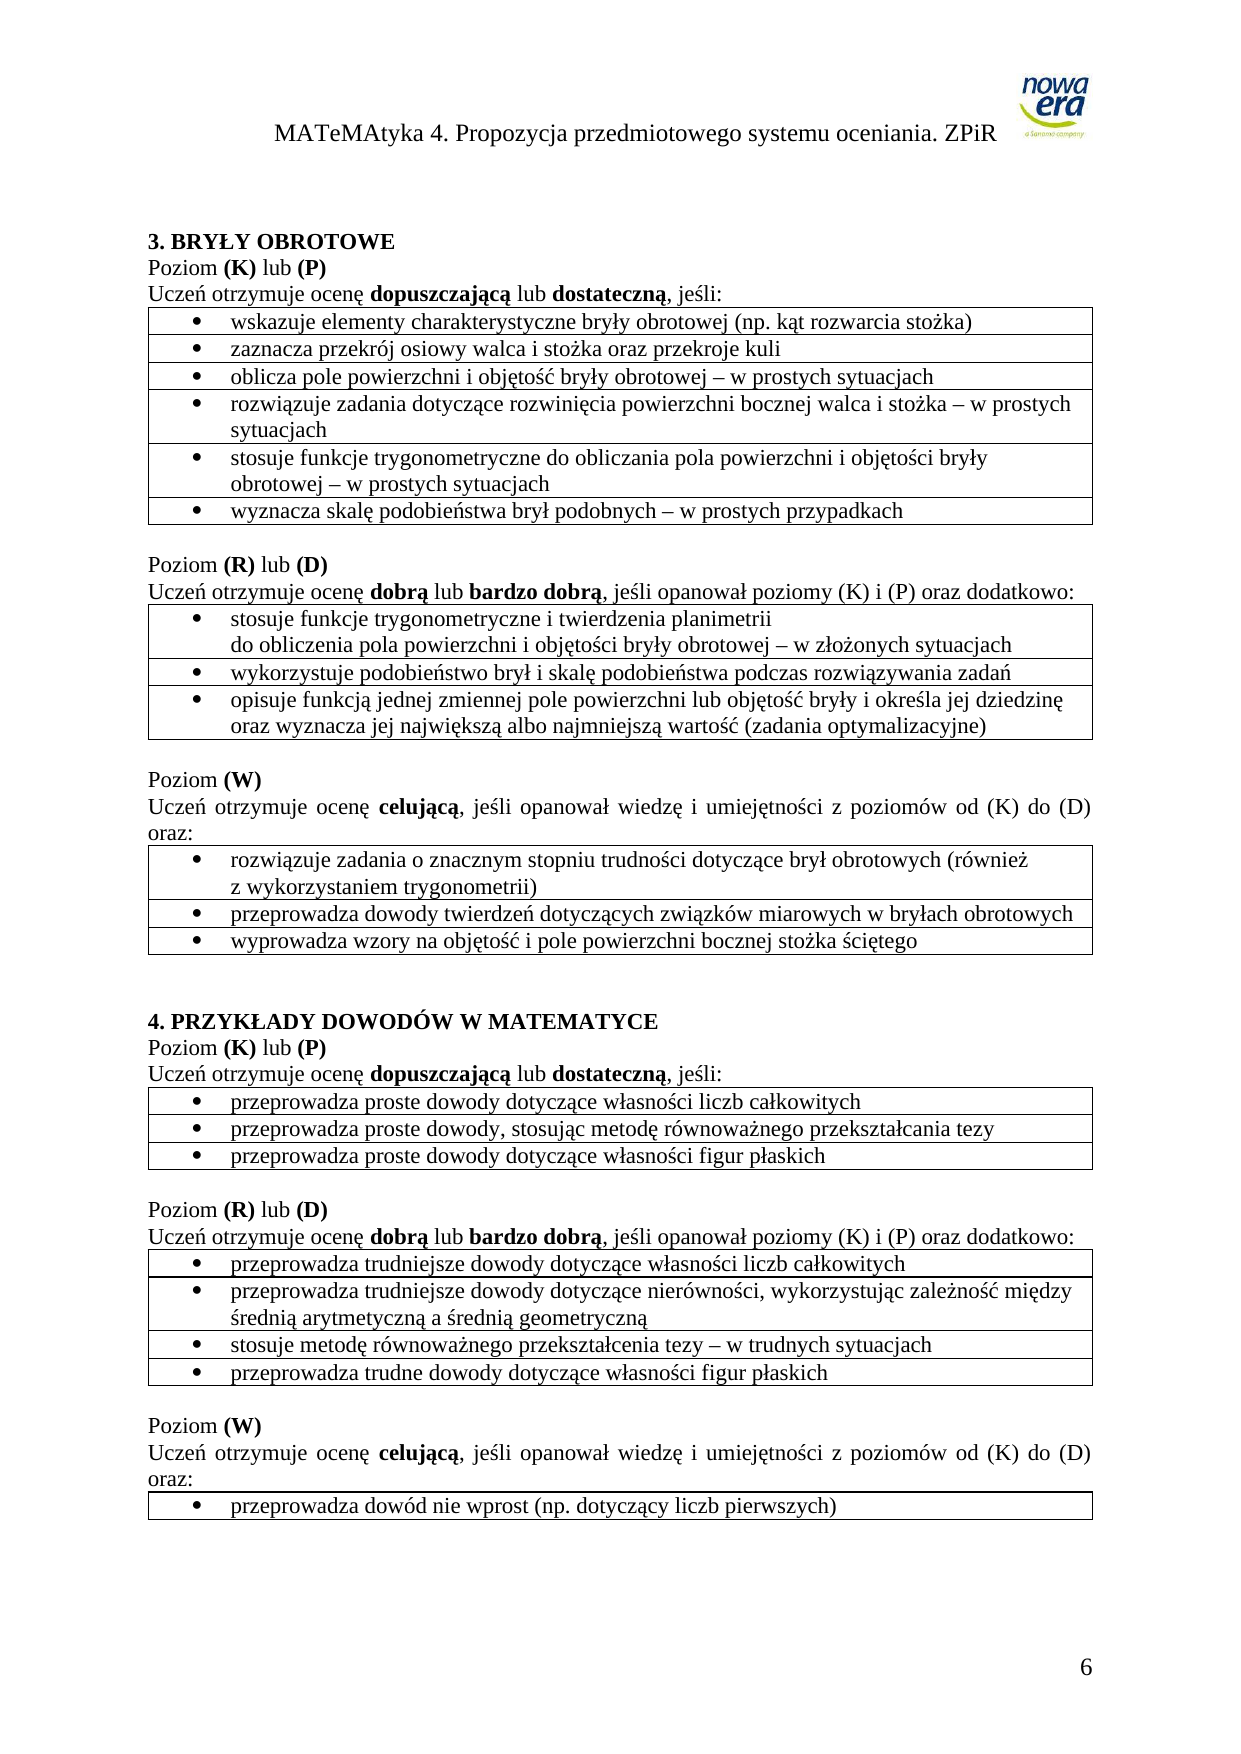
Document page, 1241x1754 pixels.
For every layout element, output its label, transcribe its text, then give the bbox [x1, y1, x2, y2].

text Uczeń otrzymuje ocenę celującą, jeśli opanował wiedzę i umiejętności z poziomów od (K) do (D) oraz: [148, 1439, 1093, 1491]
table_cell zaznacza przekrój osiowy walca i stożka oraz przekroje kuli [149, 335, 1092, 362]
text Poziom (K) lub (P) [148, 254, 1093, 281]
text Poziom (W) [148, 1386, 1093, 1439]
text Poziom (R) lub (D) [148, 551, 1093, 578]
table_cell rozwiązuje zadania dotyczące rozwinięcia powierzchni bocznej walca i stożka – w prostych sytuacjach [149, 390, 1092, 443]
table_cell stosuje metodę równoważnego przekształcenia tezy – w trudnych sytuacjach [149, 1331, 1092, 1358]
table_cell wyznacza skalę podobieństwa brył podobnych – w prostych przypadkach [149, 498, 1092, 524]
table_header przeprowadza dowód nie wprost (np. dotyczący liczb pierwszych) [149, 1493, 1092, 1519]
table_cell wykorzystuje podobieństwo brył i skalę podobieństwa podczas rozwiązywania zadań [149, 659, 1092, 685]
table_cell opisuje funkcją jednej zmiennej pole powierzchni lub objętość bryły i określa jej dziedzinę oraz wyznacza jej największą albo najmniejszą wartość (zadania optymalizacyjne) [149, 686, 1092, 739]
text Uczeń otrzymuje ocenę dopuszczającą lub dostateczną, jeśli: [148, 281, 1093, 307]
text Uczeń otrzymuje ocenę dobrą lub bardzo dobrą, jeśli opanował poziomy (K) i (P) oraz dodatkowo: [148, 578, 1093, 604]
table_header przeprowadza proste dowody dotyczące własności liczb całkowitych [149, 1088, 1092, 1114]
table_header stosuje funkcje trygonometryczne i twierdzenia planimetrii do obliczenia pola powierzchni i objętości bryły obrotowej – w złożonych sytuacjach [149, 605, 1092, 658]
table_cell przeprowadza trudne dowody dotyczące własności figur płaskich [149, 1359, 1092, 1385]
table_header rozwiązuje zadania o znacznym stopniu trudności dotyczące brył obrotowych (również z wykorzystaniem trygonometrii) [149, 846, 1092, 899]
table_cell przeprowadza proste dowody, stosując metodę równoważnego przekształcania tezy [149, 1115, 1092, 1142]
picture [1016, 73, 1093, 141]
table_header przeprowadza trudniejsze dowody dotyczące własności liczb całkowitych [149, 1250, 1092, 1276]
table_cell przeprowadza trudniejsze dowody dotyczące nierówności, wykorzystując zależność między średnią arytmetyczną a średnią geometryczną [149, 1278, 1092, 1330]
table_cell stosuje funkcje trygonometryczne do obliczania pola powierzchni i objętości bryły obrotowej – w prostych sytuacjach [149, 444, 1092, 497]
subtitle 4. PRZYKŁADY DOWODÓW W MATEMATYCE [148, 1008, 1093, 1034]
text Uczeń otrzymuje ocenę dobrą lub bardzo dobrą, jeśli opanował poziomy (K) i (P) oraz dodatkowo: [148, 1223, 1093, 1249]
text Poziom (R) lub (D) [148, 1196, 1093, 1223]
text Poziom (W) [148, 766, 1093, 793]
table_cell przeprowadza dowody twierdzeń dotyczących związków miarowych w bryłach obrotowych [149, 900, 1092, 927]
table_cell wyprowadza wzory na objętość i pole powierzchni bocznej stożka ściętego [149, 928, 1092, 954]
subtitle 3. BRYŁY OBROTOWE [148, 228, 1093, 254]
table_cell oblicza pole powierzchni i objętość bryły obrotowej – w prostych sytuacjach [149, 363, 1092, 389]
text Poziom (K) lub (P) [148, 1034, 1093, 1060]
table_cell przeprowadza proste dowody dotyczące własności figur płaskich [149, 1143, 1092, 1169]
text Uczeń otrzymuje ocenę celującą, jeśli opanował wiedzę i umiejętności z poziomów od (K) do (D) oraz: [148, 793, 1093, 845]
text Uczeń otrzymuje ocenę dopuszczającą lub dostateczną, jeśli: [148, 1060, 1093, 1087]
table_header wskazuje elementy charakterystyczne bryły obrotowej (np. kąt rozwarcia stożka) [149, 308, 1092, 334]
